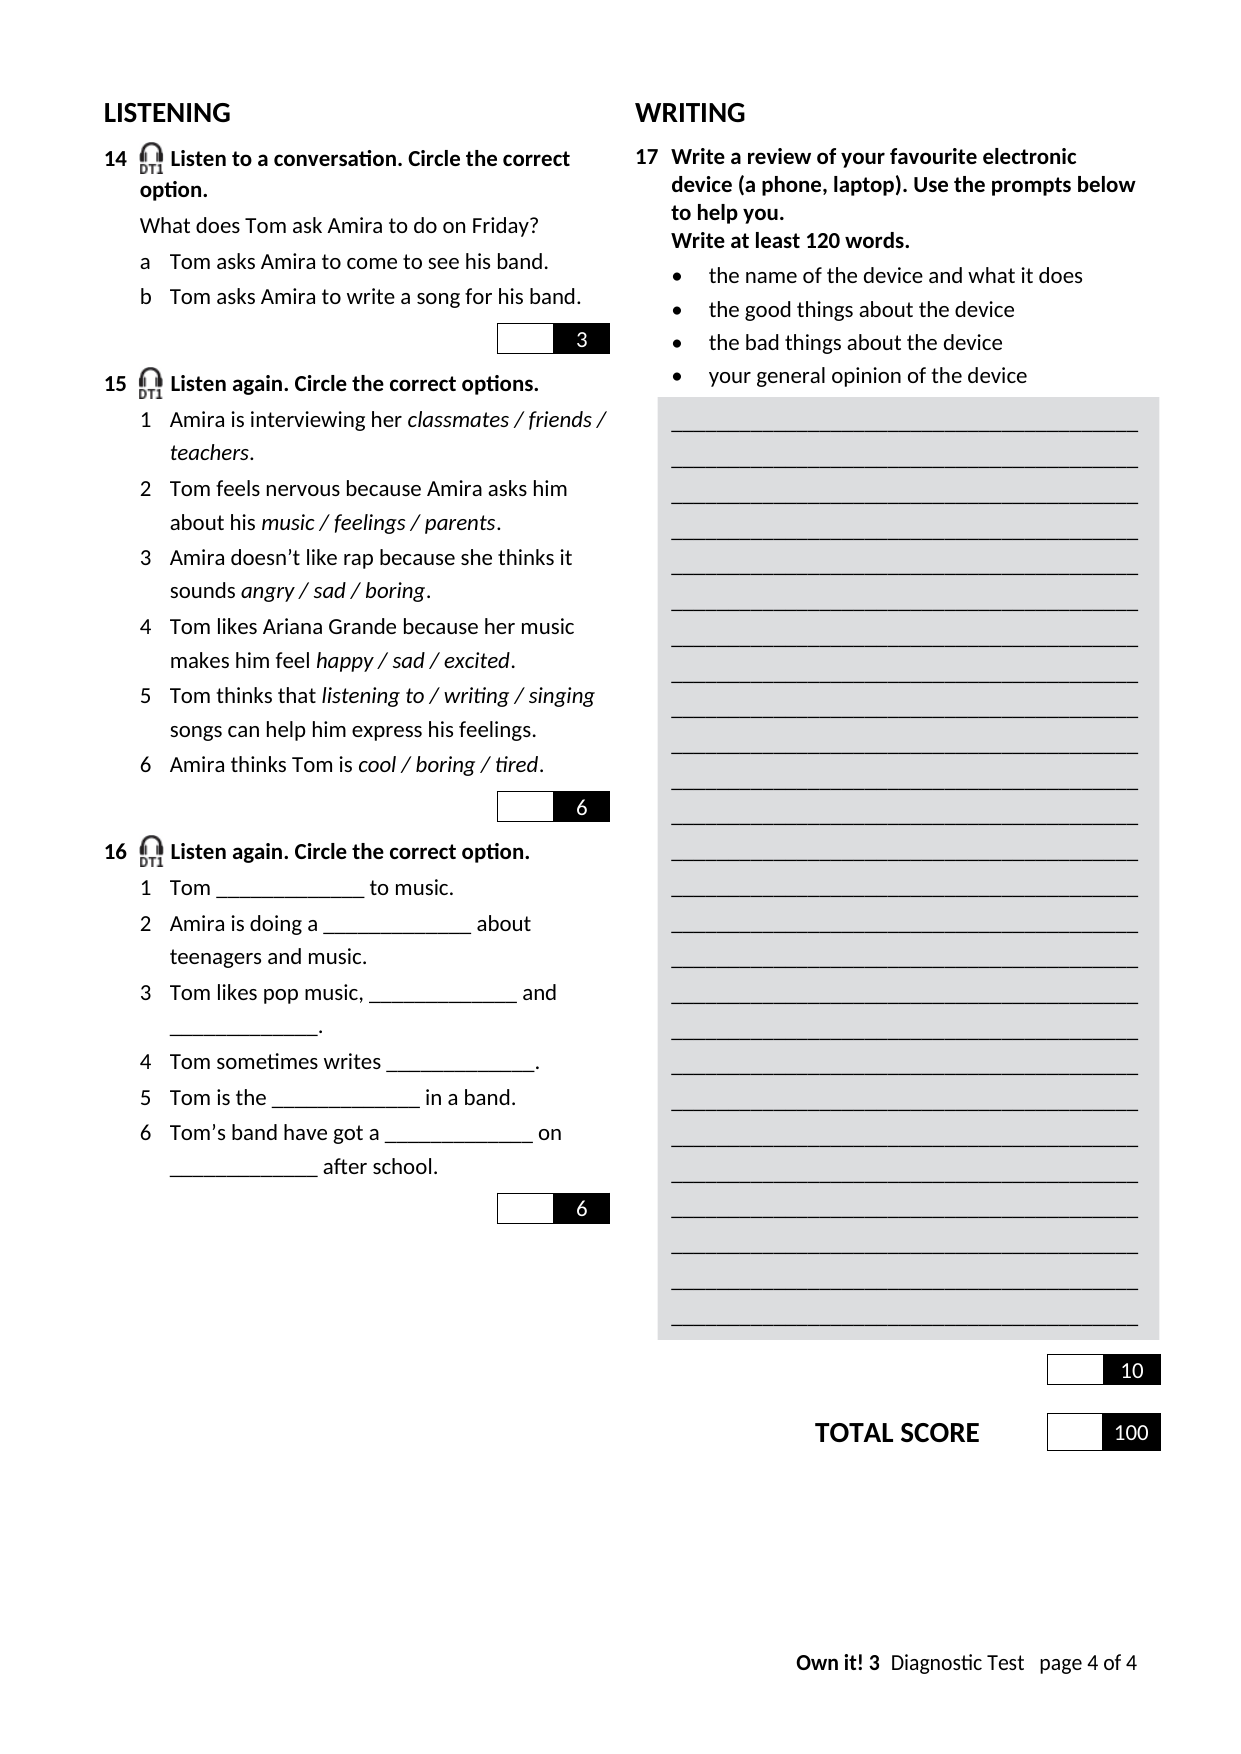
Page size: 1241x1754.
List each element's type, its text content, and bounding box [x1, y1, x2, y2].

text _________________________________________ [671, 652, 1141, 686]
table_header 6 [554, 1194, 609, 1223]
text 14 Listen to a conversation. Circle the correct option. [103, 142, 606, 203]
text _________________________________________ [671, 402, 1141, 436]
text _________________________________________ [671, 867, 1141, 900]
text _________________________________________ [671, 831, 1141, 864]
text 4 Tom sometimes writes _____________. [139, 1042, 610, 1075]
text _________________________________________ [671, 938, 1141, 971]
text 1 Tom _____________ to music. [139, 868, 610, 901]
text 3 Amira doesn’t like rap because she thinks it sounds angry / sad / boring. [139, 538, 610, 605]
text 2 Amira is doing a _____________ about teenagers and music. [139, 904, 610, 970]
table_header 10 [1104, 1355, 1159, 1384]
text _________________________________________ [671, 1188, 1141, 1222]
text _________________________________________ [671, 1152, 1141, 1186]
text 5 Tom is the _____________ in a band. [139, 1077, 610, 1111]
text 15 Listen again. Circle the correct options. [163, 367, 606, 397]
text _________________________________________ [671, 1009, 1141, 1043]
table_header [498, 792, 553, 821]
text 17 Write a review of your favourite electronic device (a phone, laptop). Use the prompts below to help you. [635, 142, 1137, 226]
text 4 Tom likes Ariana Grande because her music makes him feel happy / sad / excited. [139, 607, 610, 674]
text 6 Tom’s band have got a _____________ on _____________ after school. [139, 1113, 610, 1180]
text LISTENING [103, 94, 606, 129]
text 2 Tom feels nervous because Amira asks him about his music / feelings / parents. [139, 469, 610, 536]
list the name of the device and what it does [671, 256, 1141, 290]
text _________________________________________ [671, 581, 1141, 614]
text What does Tom ask Amira to do on Friday? [139, 206, 610, 239]
list the bad things about the device [671, 323, 1141, 356]
text _________________________________________ [671, 509, 1141, 543]
list the good things about the device [671, 290, 1141, 323]
text _________________________________________ [671, 617, 1141, 650]
text _________________________________________ [671, 545, 1141, 578]
table_header [498, 1194, 553, 1223]
text _________________________________________ [671, 1224, 1141, 1257]
text _________________________________________ [671, 688, 1141, 721]
list your general opinion of the device [671, 356, 1141, 390]
text _________________________________________ [671, 474, 1141, 507]
text _________________________________________ [671, 759, 1141, 793]
picture [139, 835, 164, 867]
text 5 Tom thinks that listening to / writing / singing songs can help him express his feelings. [139, 676, 610, 743]
text _________________________________________ [671, 795, 1141, 828]
table_header 100 [1103, 1414, 1159, 1450]
picture [657, 397, 1160, 1340]
text _________________________________________ [671, 974, 1141, 1007]
text 16 Listen again. Circle the correct option. [164, 835, 606, 866]
text _________________________________________ [671, 1295, 1141, 1329]
text 3 Tom likes pop music, _____________ and _____________. [139, 973, 610, 1039]
text Write at least 120 words. [635, 226, 1137, 254]
table_header TOTAL SCORE [738, 1413, 1047, 1450]
text _________________________________________ [671, 438, 1141, 471]
text _________________________________________ [671, 1045, 1141, 1079]
picture [138, 367, 163, 399]
table_header 3 [554, 324, 609, 353]
table_header [498, 324, 553, 353]
text a Tom asks Amira to come to see his band. [139, 241, 610, 275]
text _________________________________________ [671, 724, 1141, 757]
table_header 6 [554, 792, 609, 821]
table_header [1048, 1414, 1102, 1450]
text WRITING [635, 94, 1137, 129]
text 6 Amira thinks Tom is cool / boring / tired. [139, 745, 610, 778]
text b Tom asks Amira to write a song for his band. [139, 277, 610, 311]
text _________________________________________ [671, 1117, 1141, 1150]
text 1 Amira is interviewing her classmates / friends / teachers. [139, 400, 610, 467]
text _________________________________________ [671, 902, 1141, 936]
text _________________________________________ [671, 1081, 1141, 1114]
text _________________________________________ [671, 1260, 1141, 1293]
picture [139, 142, 164, 174]
table_header [1048, 1355, 1103, 1384]
